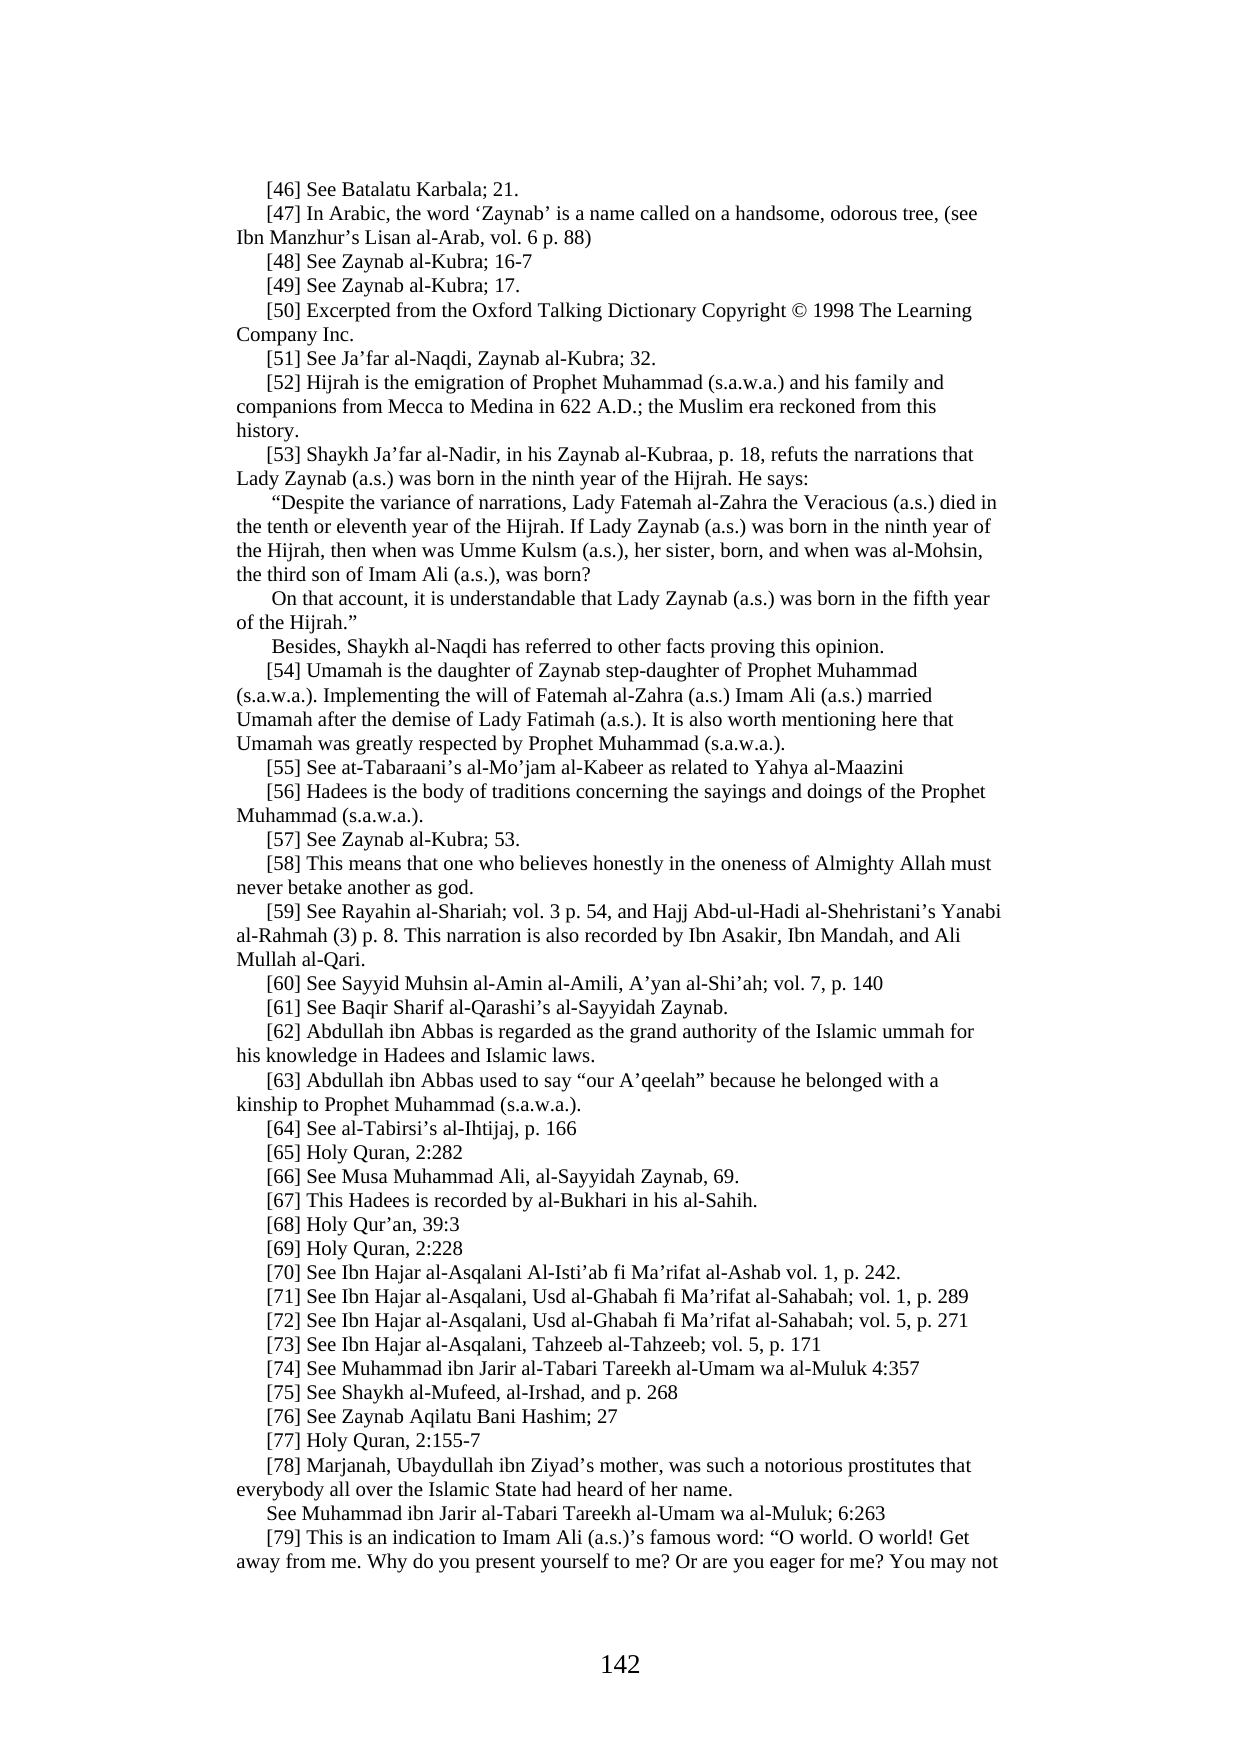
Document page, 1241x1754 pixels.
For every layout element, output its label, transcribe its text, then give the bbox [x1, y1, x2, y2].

text [54] Umamah is the daughter of Zaynab step-daughter of Prophet Muhammad (s.a.w.a.). Implementing the will of Fatemah al-Zahra (a.s.) Imam Ali (a.s.) married Umamah after the demise of Lady Fatimah (a.s.). It is also worth mentioning here that Umamah was greatly respected by Prophet Muhammad (s.a.w.a.). [236, 658, 1004, 755]
text [76] See Zaynab Aqilatu Bani Hashim; 27 [236, 1404, 1004, 1428]
text [64] See al-Tabirsi’s al-Ihtijaj, p. 166 [236, 1116, 1004, 1140]
text [75] See Shaykh al-Mufeed, al-Irshad, and p. 268 [236, 1380, 1004, 1404]
text [58] This means that one who believes honestly in the oneness of Almighty Allah must never betake another as god. [236, 851, 1004, 899]
text [67] This Hadees is recorded by al-Bukhari in his al-Sahih. [236, 1188, 1004, 1212]
text [59] See Rayahin al-Shariah; vol. 3 p. 54, and Hajj Abd-ul-Hadi al-Shehristani’s Yanabi al-Rahmah (3) p. 8. This narration is also recorded by Ibn Asakir, Ibn Mandah, and Ali Mullah al-Qari. [236, 899, 1004, 971]
text [48] See Zaynab al-Kubra; 16-7 [236, 249, 1004, 273]
text [69] Holy Quran, 2:228 [236, 1236, 1004, 1260]
text [49] See Zaynab al-Kubra; 17. [236, 273, 1004, 297]
text See Muhammad ibn Jarir al-Tabari Tareekh al-Umam wa al-Muluk; 6:263 [236, 1501, 1004, 1525]
text On that account, it is understandable that Lady Zaynab (a.s.) was born in the fifth year of the Hijrah.” [236, 586, 1004, 634]
text [73] See Ibn Hajar al-Asqalani, Tahzeeb al-Tahzeeb; vol. 5, p. 171 [236, 1332, 1004, 1356]
text [70] See Ibn Hajar al-Asqalani Al-Isti’ab fi Ma’rifat al-Ashab vol. 1, p. 242. [236, 1260, 1004, 1284]
text [78] Marjanah, Ubaydullah ibn Ziyad’s mother, was such a notorious prostitutes that everybody all over the Islamic State had heard of her name. [236, 1452, 1004, 1501]
text [60] See Sayyid Muhsin al-Amin al-Amili, A’yan al-Shi’ah; vol. 7, p. 140 [236, 971, 1004, 995]
text “Despite the variance of narrations, Lady Fatemah al-Zahra the Veracious (a.s.) died in the tenth or eleventh year of the Hijrah. If Lady Zaynab (a.s.) was born in the ninth year of the Hijrah, then when was Umme Kulsm (a.s.), her sister, born, and when was al-Mohsin, the third son of Imam Ali (a.s.), was born? [236, 490, 1004, 586]
text [62] Abdullah ibn Abbas is regarded as the grand authority of the Islamic ummah for his knowledge in Hadees and Islamic laws. [236, 1019, 1004, 1067]
text [61] See Baqir Sharif al-Qarashi’s al-Sayyidah Zaynab. [236, 995, 1004, 1019]
text [72] See Ibn Hajar al-Asqalani, Usd al-Ghabah fi Ma’rifat al-Sahabah; vol. 5, p. 271 [236, 1308, 1004, 1332]
text [57] See Zaynab al-Kubra; 53. [236, 827, 1004, 851]
text [52] Hijrah is the emigration of Prophet Muhammad (s.a.w.a.) and his family and companions from Mecca to Medina in 622 A.D.; the Muslim era reckoned from this history. [236, 370, 1004, 442]
text [65] Holy Quran, 2:282 [236, 1140, 1004, 1164]
text [51] See Ja’far al-Naqdi, Zaynab al-Kubra; 32. [236, 346, 1004, 370]
text [68] Holy Qur’an, 39:3 [236, 1212, 1004, 1236]
text [53] Shaykh Ja’far al-Nadir, in his Zaynab al-Kubraa, p. 18, refuts the narrations that Lady Zaynab (a.s.) was born in the ninth year of the Hijrah. He says: [236, 442, 1004, 490]
text [77] Holy Quran, 2:155-7 [236, 1428, 1004, 1452]
text [56] Hadees is the body of traditions concerning the sayings and doings of the Prophet Muhammad (s.a.w.a.). [236, 779, 1004, 827]
text [47] In Arabic, the word ‘Zaynab’ is a name called on a handsome, odorous tree, (see Ibn Manzhur’s Lisan al-Arab, vol. 6 p. 88) [236, 201, 1004, 249]
text [74] See Muhammad ibn Jarir al-Tabari Tareekh al-Umam wa al-Muluk 4:357 [236, 1356, 1004, 1380]
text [236, 1525, 1004, 1573]
text [55] See at-Tabaraani’s al-Mo’jam al-Kabeer as related to Yahya al-Maazini [236, 755, 1004, 779]
text [66] See Musa Muhammad Ali, al-Sayyidah Zaynab, 69. [236, 1164, 1004, 1188]
text [71] See Ibn Hajar al-Asqalani, Usd al-Ghabah fi Ma’rifat al-Sahabah; vol. 1, p. 289 [236, 1284, 1004, 1308]
text Besides, Shaykh al-Naqdi has referred to other facts proving this opinion. [236, 634, 1004, 658]
text [50] Excerpted from the Oxford Talking Dictionary Copyright © 1998 The Learning Company Inc. [236, 297, 1004, 346]
text [63] Abdullah ibn Abbas used to say “our A’qeelah” because he belonged with a kinship to Prophet Muhammad (s.a.w.a.). [236, 1067, 1004, 1116]
text [46] See Batalatu Karbala; 21. [236, 177, 1004, 201]
